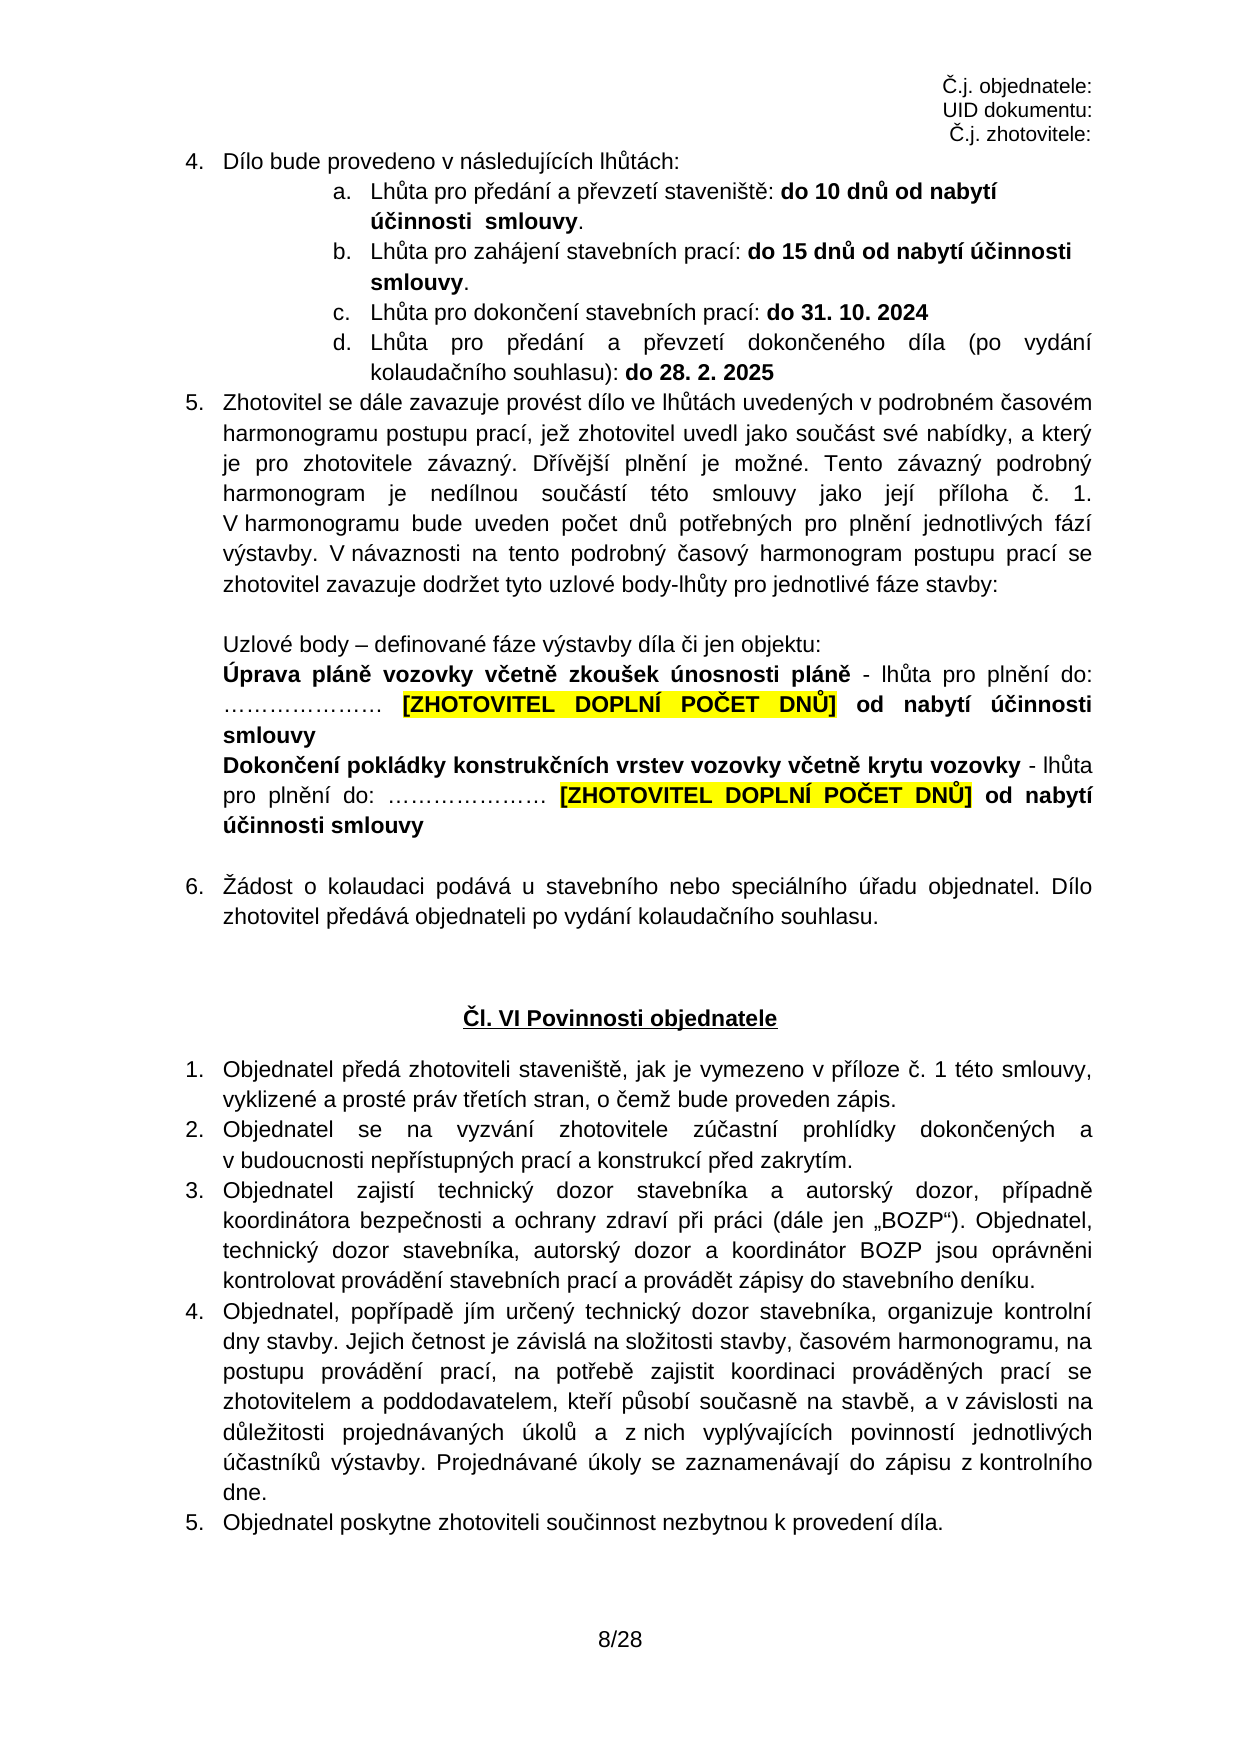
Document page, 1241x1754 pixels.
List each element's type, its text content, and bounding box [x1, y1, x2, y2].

list Objednatel předá zhotoviteli staveniště, jak je vymezeno v příloze č. 1 této smlouvy, vyklizené a prosté práv třetích stran, o čemž bude proveden zápis. [185, 1056, 1093, 1112]
list Lhůta pro předání a převzetí staveniště: do 10 dnů od nabytí účinnosti smlouvy. [333, 178, 1093, 234]
text Úprava pláně vozovky včetně zkoušek únosnosti pláně - lhůta pro plnění do: ………………… [ZHOTOVITEL DOPLNÍ POČET DNŮ] od nabytí účinnosti smlouvy [223, 661, 1093, 748]
list Žádost o kolaudaci podává u stavebního nebo speciálního úřadu objednatel. Dílo zhotovitel předává objednateli po vydání kolaudačního souhlasu. [185, 873, 1093, 929]
text Dokončení pokládky konstrukčních vrstev vozovky včetně krytu vozovky - lhůta pro plnění do: ………………… [ZHOTOVITEL DOPLNÍ POČET DNŮ] od nabytí účinnosti smlouvy [223, 752, 1093, 838]
text Čl. VI Povinnosti objednatele [148, 1005, 1093, 1031]
list Objednatel zajistí technický dozor stavebníka a autorský dozor, případně koordinátora bezpečnosti a ochrany zdraví při práci (dále jen „BOZP“). Objednatel, technický dozor stavebníka, autorský dozor a koordinátor BOZP jsou oprávněni kontrolovat provádění stavebních prací a provádět zápisy do stavebního deníku. [185, 1177, 1093, 1294]
list Objednatel poskytne zhotoviteli součinnost nezbytnou k provedení díla. [185, 1509, 1093, 1535]
text Uzlové body – definované fáze výstavby díla či jen objektu: [223, 631, 1093, 657]
list Lhůta pro dokončení stavebních prací: do 31. 10. 2024 [333, 299, 1093, 325]
list Objednatel se na vyzvání zhotovitele zúčastní prohlídky dokončených a v budoucnosti nepřístupných prací a konstrukcí před zakrytím. [185, 1116, 1093, 1173]
list Lhůta pro zahájení stavebních prací: do 15 dnů od nabytí účinnosti smlouvy. [333, 238, 1093, 295]
list Dílo bude provedeno v následujících lhůtách: [185, 148, 1093, 174]
list Zhotovitel se dále zavazuje provést dílo ve lhůtách uvedených v podrobném časovém harmonogramu postupu prací, jež zhotovitel uvedl jako součást své nabídky, a který je pro zhotovitele závazný. Dřívější plnění je možné. Tento závazný podrobný harmonogram je nedílnou součástí této smlouvy jako její příloha č. 1. V harmonogramu bude uveden počet dnů potřebných pro plnění jednotlivých fází výstavby. V návaznosti na tento podrobný časový harmonogram postupu prací se zhotovitel zavazuje dodržet tyto uzlové body-lhůty pro jednotlivé fáze stavby: [185, 389, 1093, 597]
list Objednatel, popřípadě jím určený technický dozor stavebníka, organizuje kontrolní dny stavby. Jejich četnost je závislá na složitosti stavby, časovém harmonogramu, na postupu provádění prací, na potřebě zajistit koordinaci prováděných prací se zhotovitelem a poddodavatelem, kteří působí současně na stavbě, a v závislosti na důležitosti projednávaných úkolů a z nich vyplývajících povinností jednotlivých účastníků výstavby. Projednávané úkoly se zaznamenávají do zápisu z kontrolního dne. [185, 1298, 1093, 1505]
list Lhůta pro předání a převzetí dokončeného díla (po vydání kolaudačního souhlasu): do 28. 2. 2025 [333, 329, 1093, 385]
